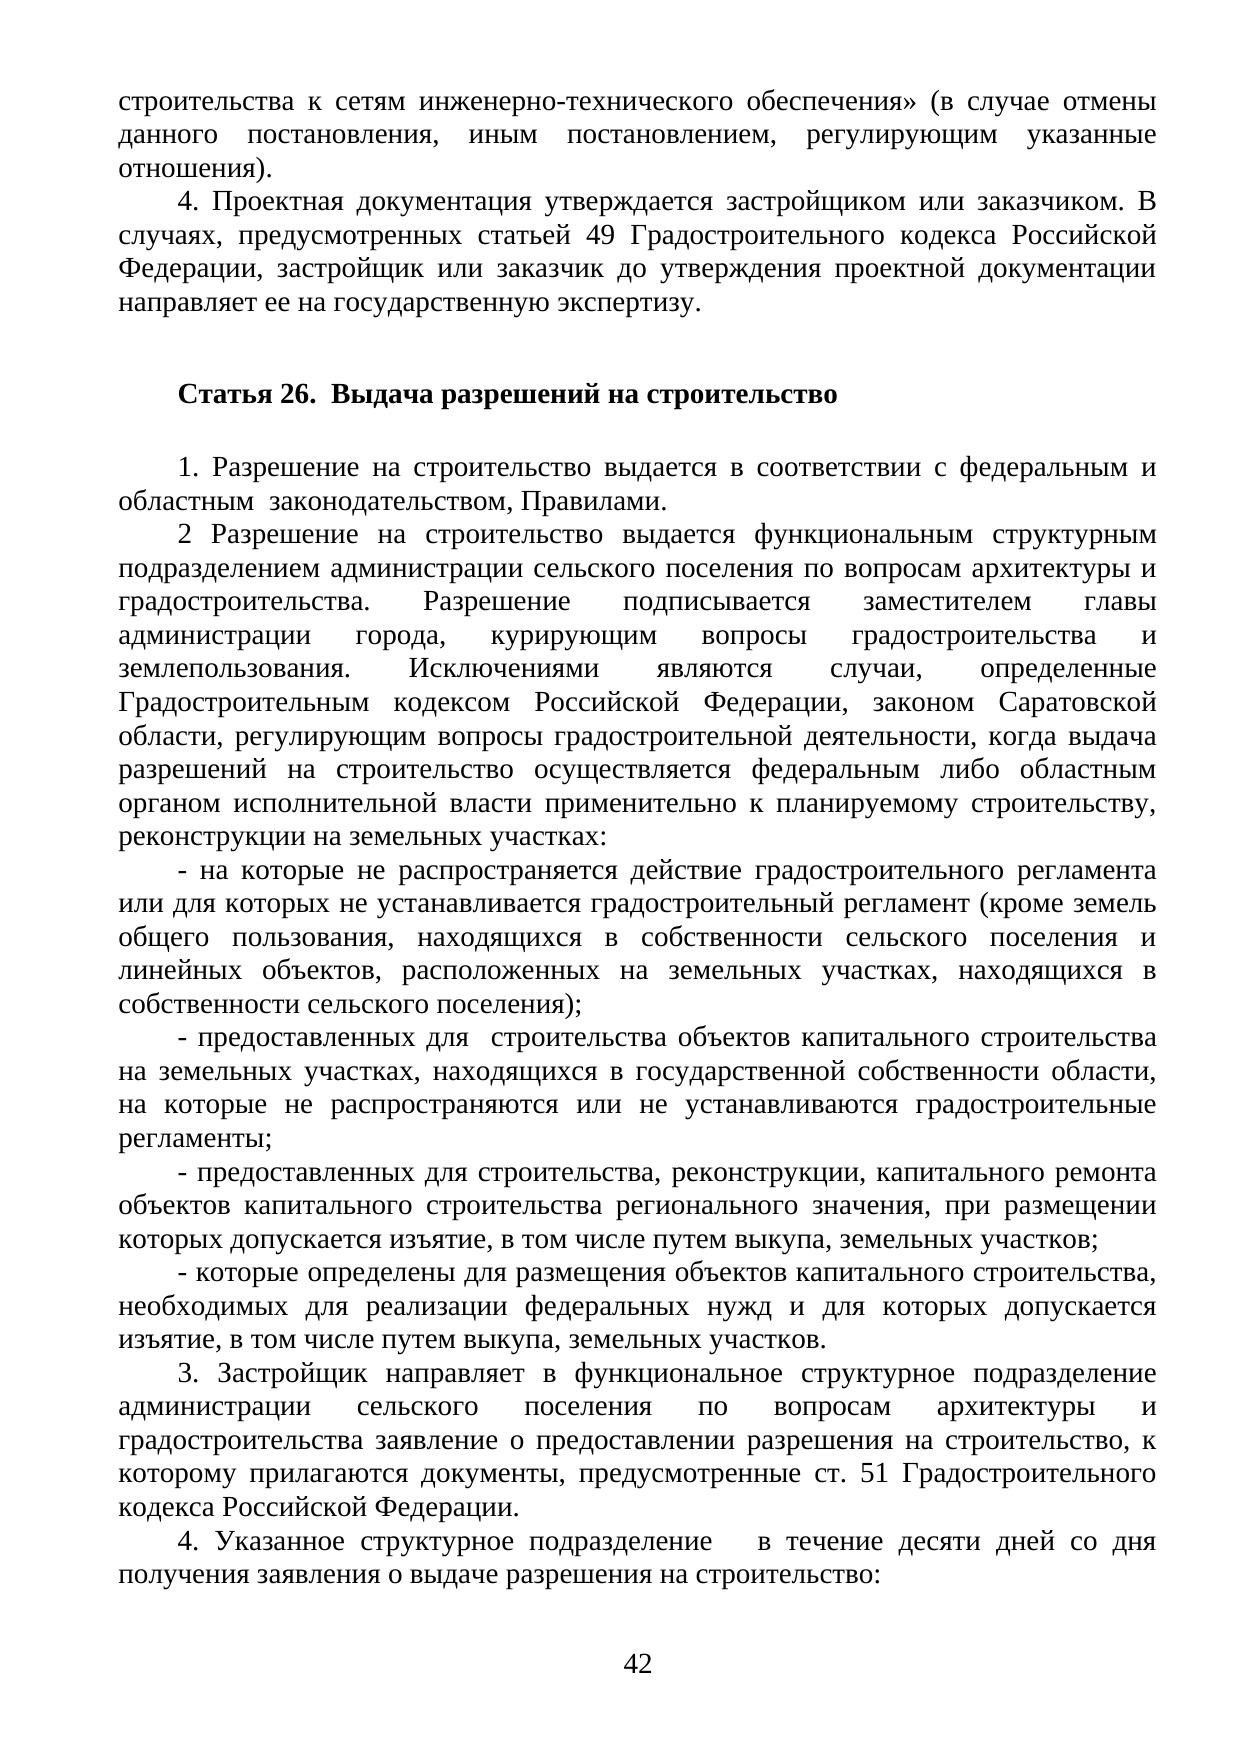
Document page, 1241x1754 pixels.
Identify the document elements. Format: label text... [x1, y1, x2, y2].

text - которые определены для размещения объектов капитального строительства, необходимых для реализации федеральных нужд и для которых допускается изъятие, в том числе путем выкупа, земельных участков. [118, 1254, 1157, 1355]
text 1. Разрешение на строительство выдается в соответствии с федеральным и областным законодательством, Правилами. [118, 449, 1157, 516]
text - предоставленных для строительства объектов капитального строительства на земельных участках, находящихся в государственной собственности области, на которые не распространяются или не устанавливаются градостроительные регламенты; [118, 1019, 1157, 1154]
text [118, 83, 1157, 183]
text 4. Указанное структурное подразделение в течение десяти дней со дня получения заявления о выдаче разрешения на строительство: [118, 1523, 1157, 1590]
subtitle Статья 26. Выдача разрешений на строительство [118, 376, 1157, 409]
text - предоставленных для строительства, реконструкции, капитального ремонта объектов капитального строительства регионального значения, при размещении которых допускается изъятие, в том числе путем выкупа, земельных участков; [118, 1154, 1157, 1254]
text 3. Застройщик направляет в функциональное структурное подразделение администрации сельского поселения по вопросам архитектуры и градостроительства заявление о предоставлении разрешения на строительство, к которому прилагаются документы, предусмотренные ст. 51 Градостроительного кодекса Российской Федерации. [118, 1355, 1157, 1523]
text 2 Разрешение на строительство выдается функциональным структурным подразделением администрации сельского поселения по вопросам архитектуры и градостроительства. Разрешение подписывается заместителем главы администрации города, курирующим вопросы градостроительства и землепользования. Исключениями являются случаи, определенные Градостроительным кодексом Российской Федерации, законом Саратовской области, регулирующим вопросы градостроительной деятельности, когда выдача разрешений на строительство осуществляется федеральным либо областным органом исполнительной власти применительно к планируемому строительству, реконструкции на земельных участках: [118, 516, 1157, 852]
text 4. Проектная документация утверждается застройщиком или заказчиком. В случаях, предусмотренных статьей 49 Градостроительного кодекса Российской Федерации, застройщик или заказчик до утверждения проектной документации направляет ее на государственную экспертизу. [118, 183, 1157, 317]
text - на которые не распространяется действие градостроительного регламента или для которых не устанавливается градостроительный регламент (кроме земель общего пользования, находящихся в собственности сельского поселения и линейных объектов, расположенных на земельных участках, находящихся в собственности сельского поселения); [118, 852, 1157, 1019]
